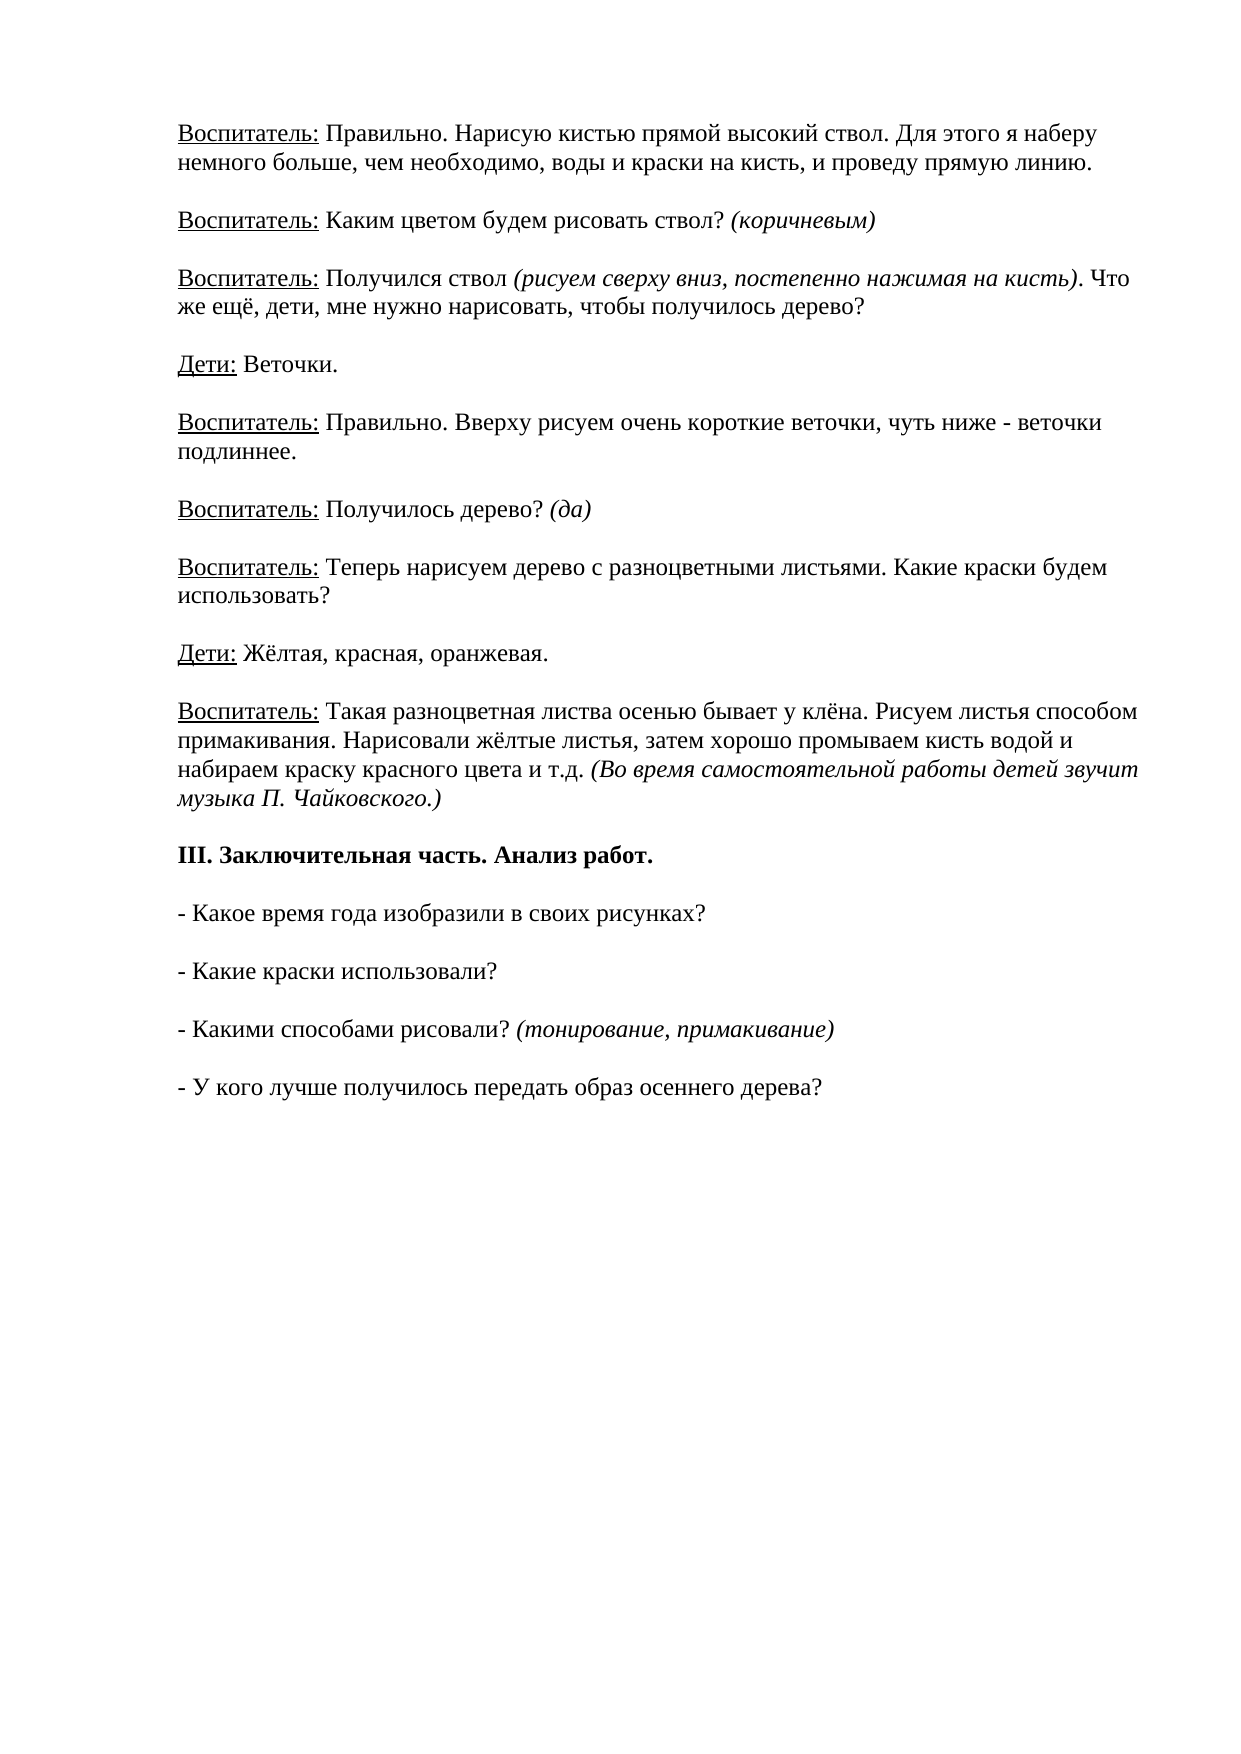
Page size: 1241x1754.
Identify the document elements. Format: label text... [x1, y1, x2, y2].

text - У кого лучше получилось передать образ осеннего дерева? [177, 1072, 1152, 1101]
text III. Заключительная часть. Анализ работ. [177, 841, 1152, 869]
text Воспитатель: Получился ствол (рисуем сверху вниз, постепенно нажимая на кисть). Что же ещё, дети, мне нужно нарисовать, чтобы получилось дерево? [177, 263, 1152, 320]
text Воспитатель: Правильно. Вверху рисуем очень короткие веточки, чуть ниже - веточки подлиннее. [177, 407, 1152, 465]
text Воспитатель: Теперь нарисуем дерево с разноцветными листьями. Какие краски будем использовать? [177, 552, 1152, 609]
text Воспитатель: Получилось дерево? (да) [177, 494, 1152, 523]
text Воспитатель: Такая разноцветная листва осенью бывает у клёна. Рисуем листья способом примакивания. Нарисовали жёлтые листья, затем хорошо промываем кисть водой и набираем краску красного цвета и т.д. (Во время самостоятельной работы детей звучит музыка П. Чайковского.) [177, 696, 1152, 811]
text - Какие краски использовали? [177, 956, 1152, 985]
text - Какими способами рисовали? (тонирование, примакивание) [177, 1014, 1152, 1043]
text - Какое время года изобразили в своих рисунках? [177, 898, 1152, 927]
text Воспитатель: Каким цветом будем рисовать ствол? (коричневым) [177, 205, 1152, 233]
text Воспитатель: Правильно. Нарисую кистью прямой высокий ствол. Для этого я наберу немного больше, чем необходимо, воды и краски на кисть, и проведу прямую линию. [177, 118, 1152, 176]
text Дети: Жёлтая, красная, оранжевая. [177, 638, 1152, 667]
text Дети: Веточки. [177, 349, 1152, 378]
